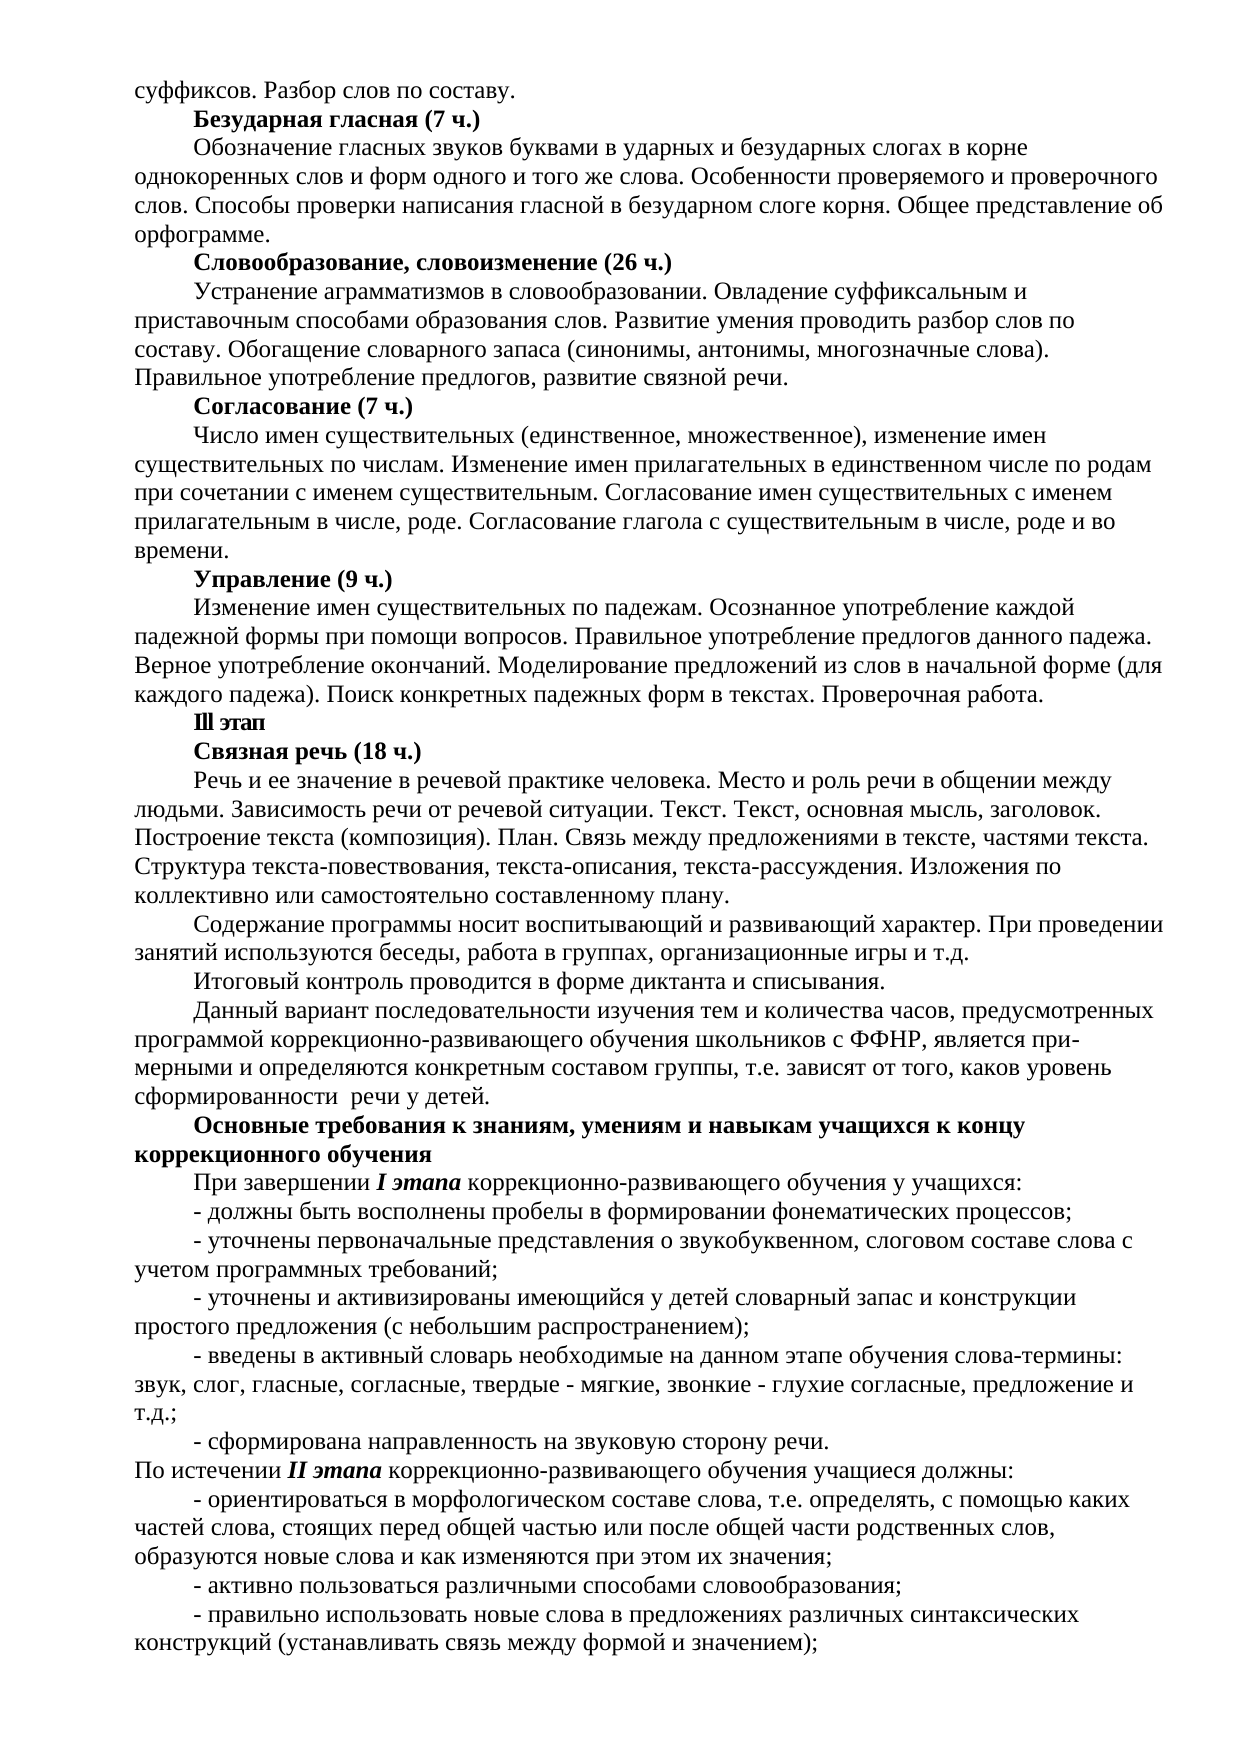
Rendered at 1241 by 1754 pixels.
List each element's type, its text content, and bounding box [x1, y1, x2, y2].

text Управление (9 ч.) [134, 564, 1165, 592]
text Согласование (7 ч.) [134, 391, 1165, 420]
text - уточнены первоначальные представления о звукобуквенном, слоговом составе слова с учетом программных требований; [134, 1225, 1165, 1282]
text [134, 75, 1165, 104]
text Итоговый контроль проводится в форме диктанта и списывания. [134, 966, 1165, 995]
text Изменение имен существительных по падежам. Осознанное употребление каждой падежной формы при помощи вопросов. Правильное употребление предлогов данного падежа. Верное употребление окончаний. Моделирование предложений из слов в начальной форме (для каждого падежа). Поиск конкретных падежных форм в текстах. Проверочная работа. [134, 592, 1165, 707]
text - уточнены и активизированы имеющийся у детей словарный запас и конструкции простого предложения (с небольшим распространением); [134, 1282, 1165, 1340]
text - ориентироваться в морфологическом составе слова, т.е. определять, с помощью каких частей слова, стоящих перед общей частью или после общей части родственных слов, образуются новые слова и как изменяются при этом их значения; [134, 1484, 1165, 1570]
text Связная речь (18 ч.) [134, 736, 1165, 765]
text - сформирована направленность на звуковую сторону речи. По истечении II этапа коррекционно-развивающего обучения учащиеся должны: [134, 1426, 1165, 1484]
text Число имен существительных (единственное, множественное), изменение имен существительных по числам. Изменение имен прилагательных в единственном числе по родам при сочетании с именем существительным. Согласование имен существительных с именем прилагательным в числе, роде. Согласование глагола с существительным в числе, роде и во времени. [134, 420, 1165, 564]
text Содержание программы носит воспитывающий и развивающий характер. При проведении занятий используются беседы, работа в группах, организационные игры и т.д. [134, 909, 1165, 966]
text Устранение аграмматизмов в словообразовании. Овладение суффиксальным и приставочным способами образования слов. Развитие умения проводить разбор слов по составу. Обогащение словарного запаса (синонимы, антонимы, многозначные слова). Правильное употребление предлогов, развитие связной речи. [134, 276, 1165, 391]
text - должны быть восполнены пробелы в формировании фонематических процессов; [134, 1196, 1165, 1225]
text - активно пользоваться различными способами словообразования; [134, 1570, 1165, 1599]
text - правильно использовать новые слова в предложениях различных синтаксических конструкций (устанавливать связь между формой и значением); [134, 1599, 1165, 1656]
text Безударная гласная (7 ч.) [134, 104, 1165, 132]
text Данный вариант последовательности изучения тем и количества часов, предусмотренных программой коррекционно-развивающего обучения школьников с ФФНР, является примерными и определяются конкретным составом группы, т.е. зависят от того, каков уровень сформированности речи у детей. [134, 995, 1165, 1110]
text Речь и ее значение в речевой практике человека. Место и роль речи в общении между людьми. Зависимость речи от речевой ситуации. Текст. Текст, основная мысль, заголовок. Построение текста (композиция). План. Связь между предложениями в тексте, частями текста. Структура текста-повествования, текста-описания, текста-рассуждения. Изложения по коллективно или самостоятельно составленному плану. [134, 765, 1165, 909]
text Основные требования к знаниям, умениям и навыкам учащихся к концу коррекционного обучения [134, 1110, 1165, 1167]
text Обозначение гласных звуков буквами в ударных и безударных слогах в корне однокоренных слов и форм одного и того же слова. Особенности проверяемого и проверочного слов. Способы проверки написания гласной в безударном слоге корня. Общее представление об орфограмме. [134, 132, 1165, 247]
text При завершении I этапа коррекционно-развивающего обучения у учащихся: [134, 1167, 1165, 1196]
text Словообразование, словоизменение (26 ч.) [134, 247, 1165, 276]
text Ill этап [134, 707, 1165, 736]
text - введены в активный словарь необходимые на данном этапе обучения слова-термины: звук, слог, гласные, согласные, твердые - мягкие, звонкие - глухие согласные, предложение и т.д.; [134, 1340, 1165, 1426]
